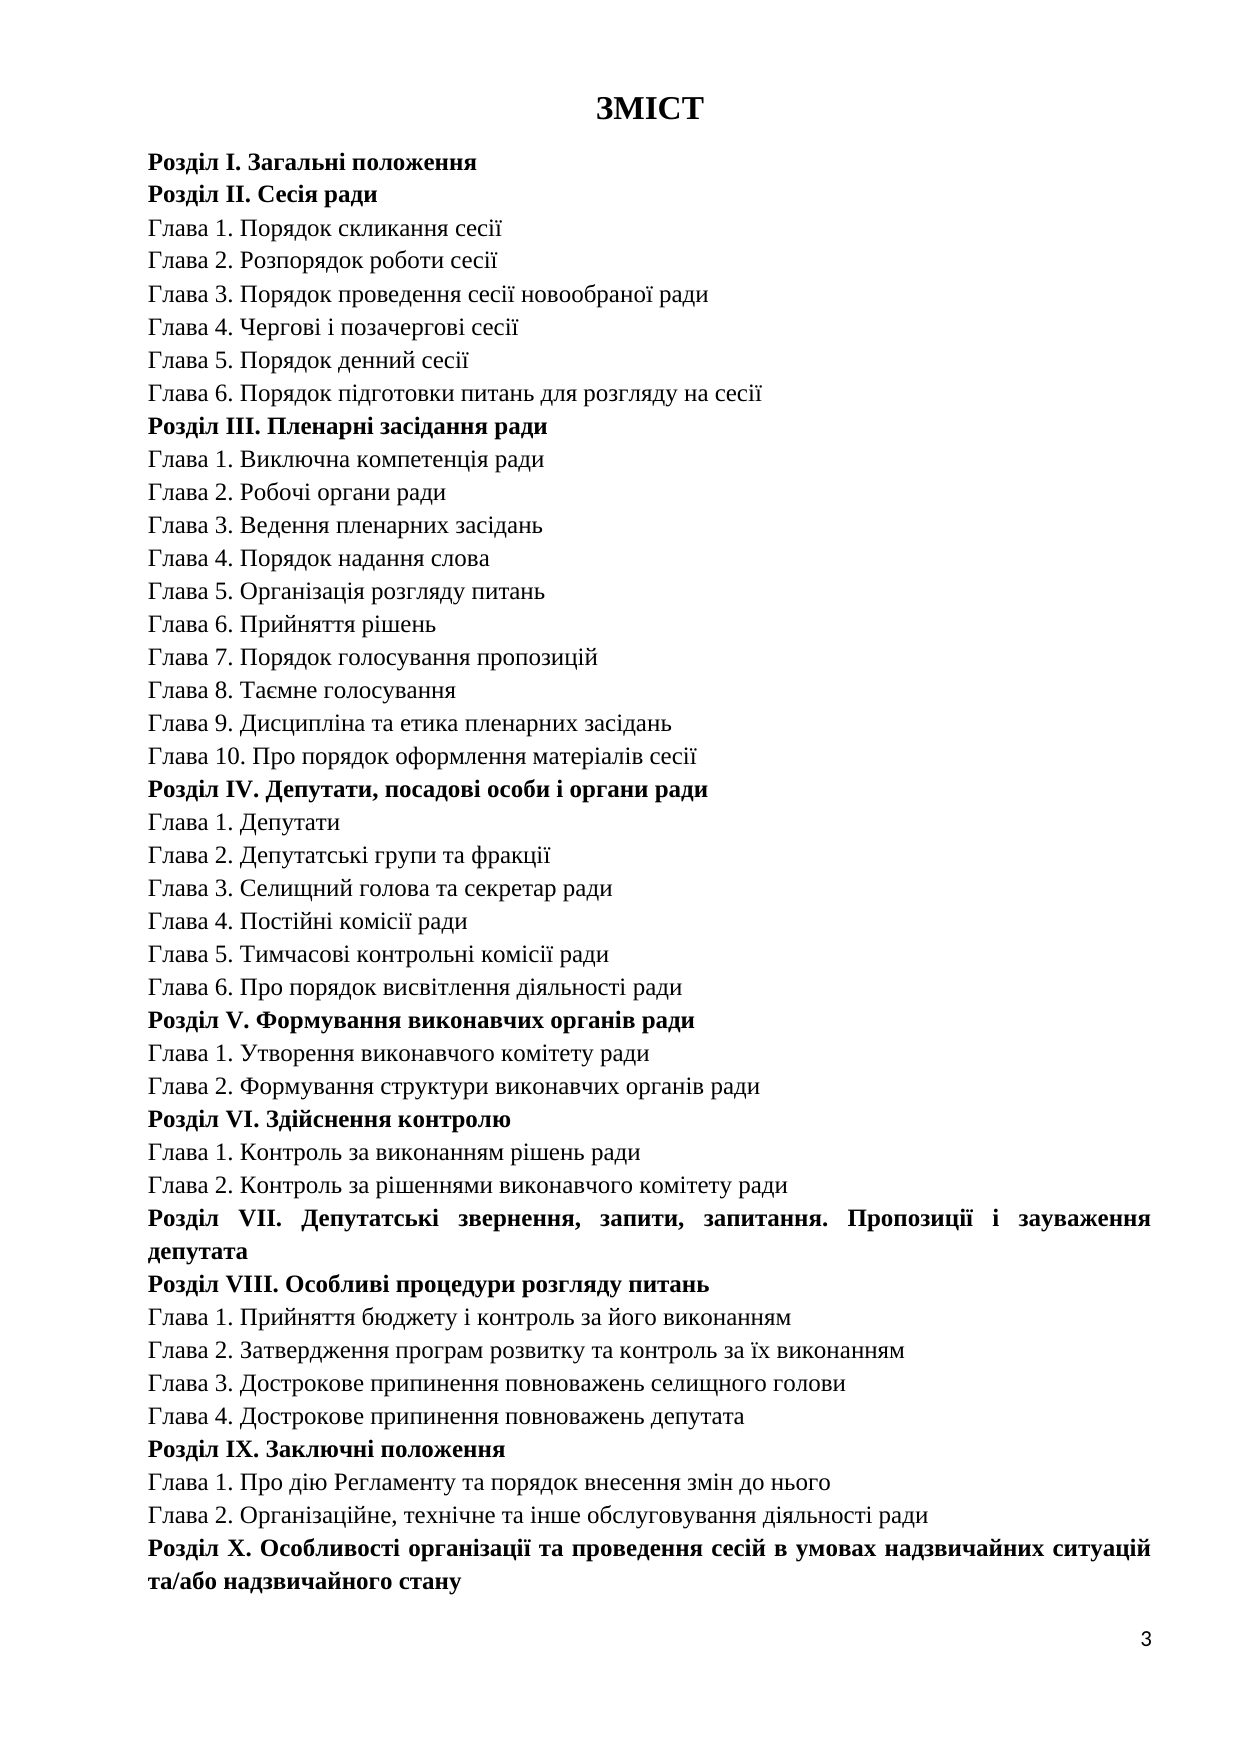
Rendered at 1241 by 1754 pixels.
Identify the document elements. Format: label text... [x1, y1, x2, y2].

text Глава 7. Порядок голосування пропозицій [148, 642, 1152, 671]
text Глава 1. Утворення виконавчого комітету ради [148, 1038, 1152, 1067]
text Глава 4. Дострокове припинення повноважень депутата [148, 1401, 1152, 1430]
text Глава 1. Порядок скликання сесії [148, 213, 1152, 241]
text Глава 5. Тимчасові контрольні комісії ради [148, 939, 1152, 968]
text Глава 4. Порядок надання слова [148, 543, 1152, 572]
text Глава 2. Затвердження програм розвитку та контроль за їх виконанням [148, 1335, 1152, 1364]
text Глава 9. Дисципліна та етика пленарних засідань [148, 708, 1152, 737]
text Розділ ІІІ. Пленарні засідання ради [148, 411, 1152, 439]
text Глава 3. Дострокове припинення повноважень селищного голови [148, 1368, 1152, 1397]
text Глава 3. Порядок проведення сесії новообраної ради [148, 279, 1152, 307]
text Глава 6. Прийняття рішень [148, 609, 1152, 638]
text Розділ VIII. Особливі процедури розгляду питань [148, 1269, 1152, 1298]
text Глава 2. Розпорядок роботи сесії [148, 246, 1152, 274]
text Глава 5. Порядок денний сесії [148, 345, 1152, 373]
text Глава 2. Контроль за рішеннями виконавчого комітету ради [148, 1170, 1152, 1199]
text Глава 5. Організація розгляду питань [148, 576, 1152, 604]
text Глава 8. Таємне голосування [148, 675, 1152, 704]
text Розділ IV. Депутати, посадові особи і органи ради [148, 774, 1152, 803]
text Розділ ІІ. Сесія ради [148, 179, 1152, 208]
text Розділ IX. Заключні положення [148, 1434, 1152, 1463]
text Розділ V. Формування виконавчих органів ради [148, 1005, 1152, 1034]
text Глава 6. Про порядок висвітлення діяльності ради [148, 972, 1152, 1001]
text Глава 3. Селищний голова та секретар ради [148, 873, 1152, 902]
text Глава 1. Прийняття бюджету і контроль за його виконанням [148, 1302, 1152, 1331]
text Глава 2. Організаційне, технічне та інше обслуговування діяльності ради [148, 1500, 1152, 1529]
text ЗМІСТ [148, 88, 1152, 127]
text Глава 1. Про дію Регламенту та порядок внесення змін до нього [148, 1467, 1152, 1496]
text Глава 1. Депутати [148, 807, 1152, 836]
text Глава 2. Депутатські групи та фракції [148, 840, 1152, 869]
text Глава 3. Ведення пленарних засідань [148, 510, 1152, 538]
text Глава 6. Порядок підготовки питань для розгляду на сесії [148, 378, 1152, 406]
text Глава 1. Контроль за виконанням рішень ради [148, 1137, 1152, 1166]
text Глава 1. Виключна компетенція ради [148, 444, 1152, 472]
text Глава 2. Формування структури виконавчих органів ради [148, 1071, 1152, 1100]
text Глава 10. Про порядок оформлення матеріалів сесії [148, 741, 1152, 770]
text Розділ І. Загальні положення [148, 147, 1152, 175]
text Розділ VI. Здійснення контролю [148, 1104, 1152, 1133]
text Розділ VII. Депутатські звернення, запити, запитання. Пропозиції і зауваження депутата [148, 1203, 1152, 1265]
text Глава 4. Постійні комісії ради [148, 906, 1152, 935]
text Глава 2. Робочі органи ради [148, 477, 1152, 506]
text Розділ X. Особливості організації та проведення сесій в умовах надзвичайних ситуацій та/або надзвичайного стану [148, 1533, 1152, 1595]
text Глава 4. Чергові і позачергові сесії [148, 312, 1152, 340]
